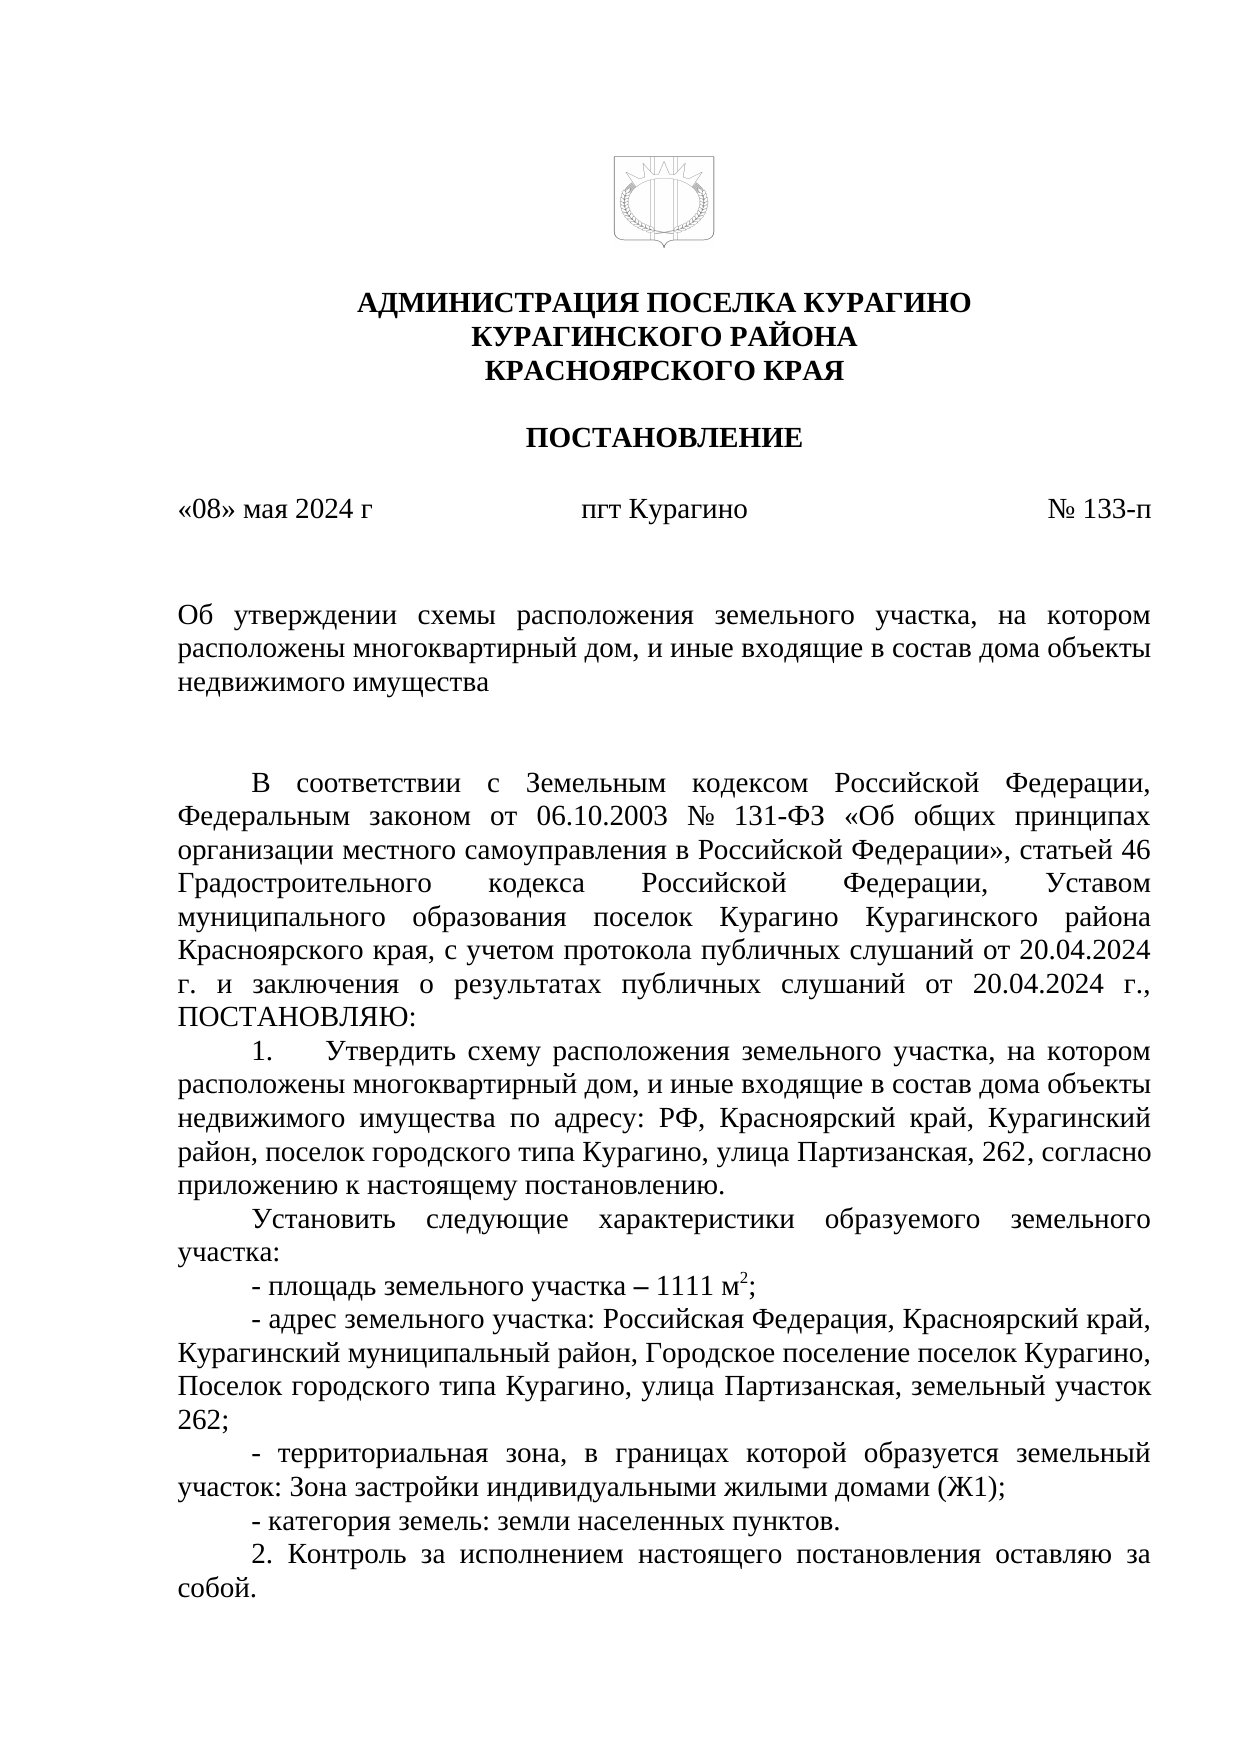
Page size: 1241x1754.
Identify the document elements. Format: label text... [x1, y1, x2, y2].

text В соответствии с Земельным кодексом Российской Федерации, Федеральным законом от 06.10.2003 № 131-ФЗ «Об общих принципах организации местного самоуправления в Российской Федерации», статьей 46 Градостроительного кодекса Российской Федерации, Уставом муниципального образования поселок Курагино Курагинского района Красноярского края, с учетом протокола публичных слушаний от 20.04.2024 г. и заключения о результатах публичных слушаний от 20.04.2024 г., ПОСТАНОВЛЯЮ: [177, 765, 1152, 1033]
list - территориальная зона, в границах которой образуется земельный участок: Зона застройки индивидуальными жилыми домами (Ж1); [177, 1436, 1152, 1503]
text АДМИНИСТРАЦИЯ ПОСЕЛКА КУРАГИНО [177, 286, 1152, 319]
picture [613, 156, 715, 248]
text Об утверждении схемы расположения земельного участка, на котором расположены многоквартирный дом, и иные входящие в состав дома объекты недвижимого имущества [177, 597, 1152, 698]
list 2. Контроль за исполнением настоящего постановления оставляю за собой. [177, 1536, 1152, 1603]
list - категория земель: земли населенных пунктов. [177, 1503, 1152, 1536]
text КУРАГИНСКОГО РАЙОНА [177, 319, 1152, 353]
list Установить следующие характеристики образуемого земельного участка: [177, 1201, 1152, 1268]
table_header № 133-п [831, 492, 1163, 525]
table_header «08» мая 2024 г [166, 492, 498, 525]
table_header пгт Курагино [498, 492, 831, 525]
list - площадь земельного участка – 1111 м2; [177, 1268, 1152, 1301]
list Утвердить схему расположения земельного участка, на котором расположены многоквартирный дом, и иные входящие в состав дома объекты недвижимого имущества по адресу: РФ, Красноярский край, Курагинский район, поселок городского типа Курагино, улица Партизанская, 262, согласно приложению к настоящему постановлению. [177, 1033, 1152, 1201]
text КРАСНОЯРСКОГО КРАЯ [177, 353, 1152, 386]
list - адрес земельного участка: Российская Федерация, Красноярский край, Курагинский муниципальный район, Городское поселение поселок Курагино, Поселок городского типа Курагино, улица Партизанская, земельный участок 262; [177, 1301, 1152, 1436]
text ПОСТАНОВЛЕНИЕ [177, 420, 1152, 453]
